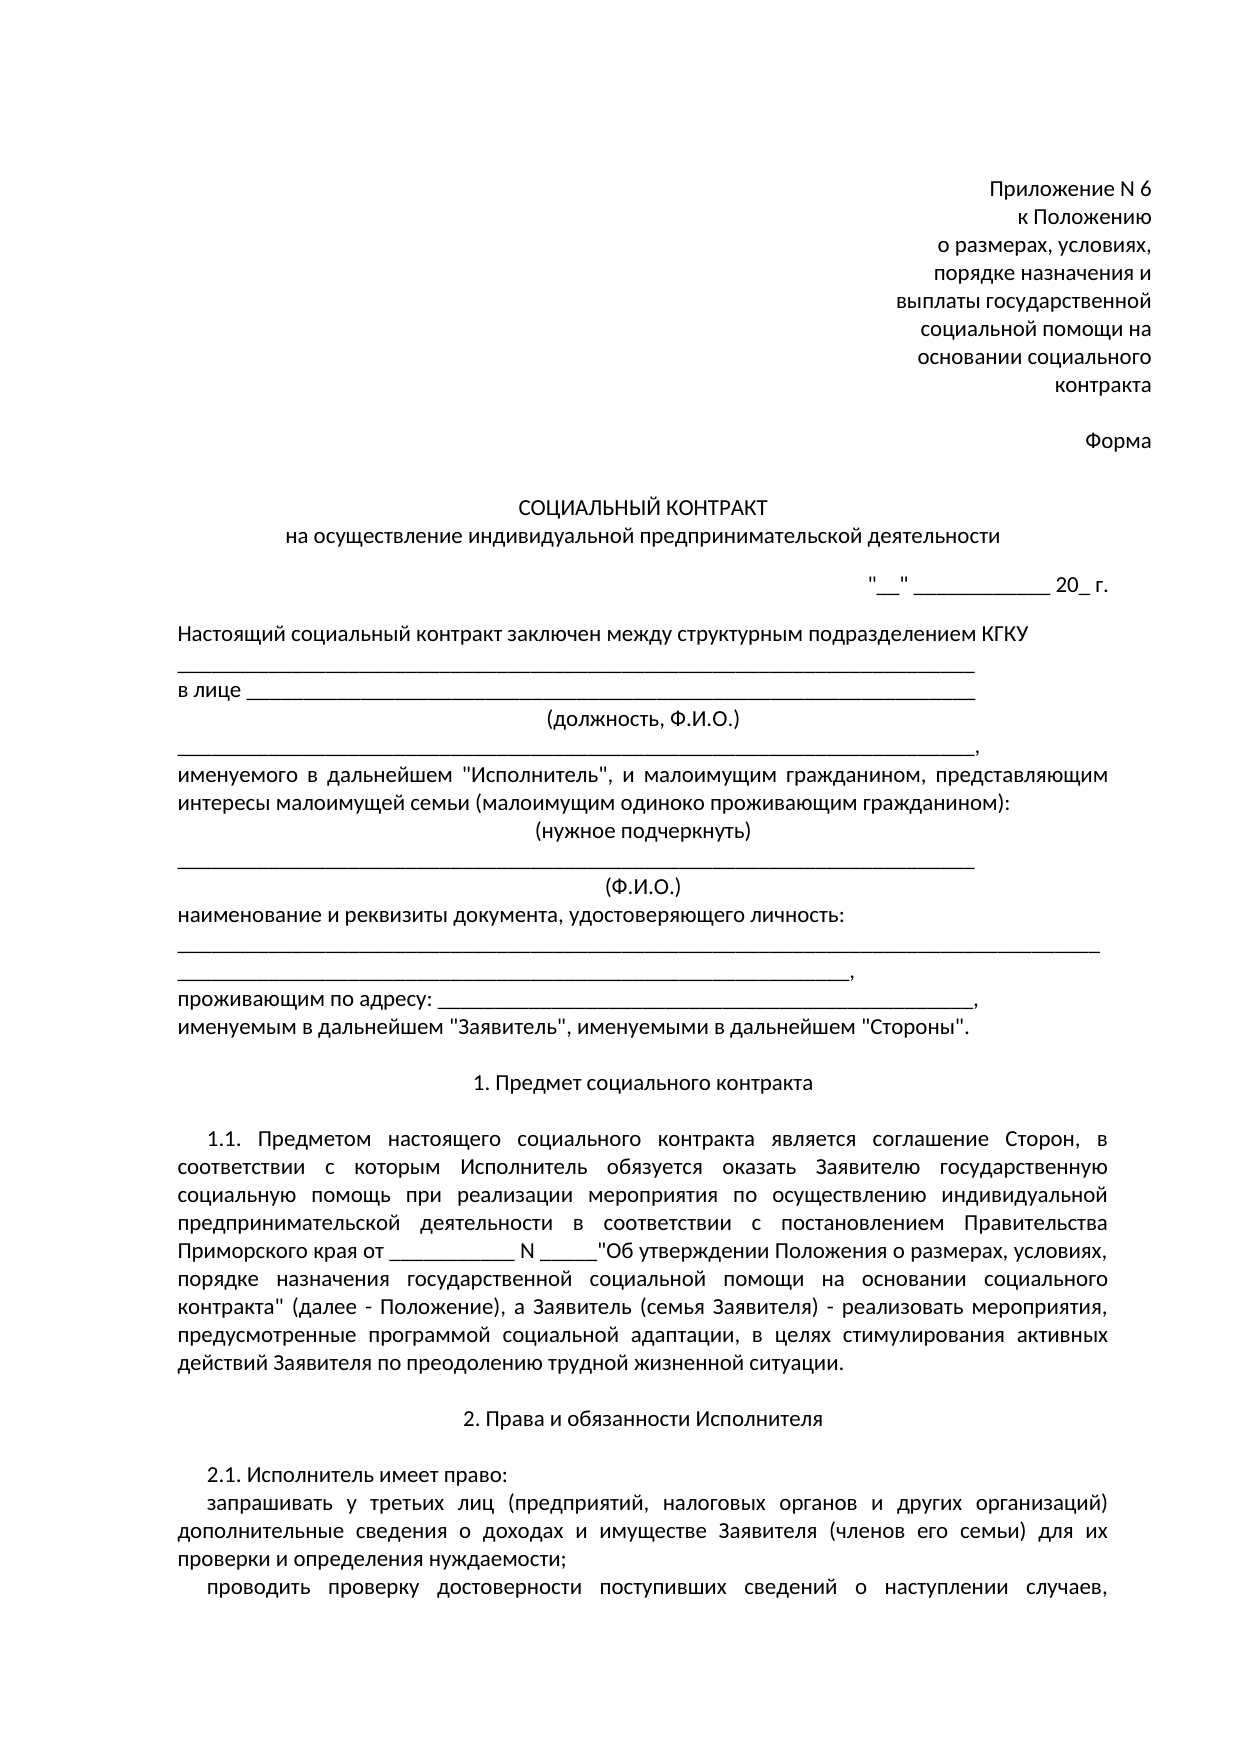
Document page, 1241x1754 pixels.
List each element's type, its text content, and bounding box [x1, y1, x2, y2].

text порядке назначения и [177, 258, 1152, 286]
text о размерах, условиях, [177, 230, 1152, 258]
text Форма [177, 426, 1152, 454]
table_cell "__" ____________ 20_ г. [171, 560, 1116, 609]
text Приложение N 6 [177, 174, 1152, 202]
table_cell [171, 609, 1116, 1611]
text к Положению [177, 202, 1152, 230]
text основании социального [177, 342, 1152, 370]
text социальной помощи на [177, 314, 1152, 342]
text выплаты государственной [177, 286, 1152, 314]
text контракта [177, 370, 1152, 398]
table_header СОЦИАЛЬНЫЙ КОНТРАКТ на осуществление индивидуальной предпринимательской деятельности [171, 483, 1116, 560]
